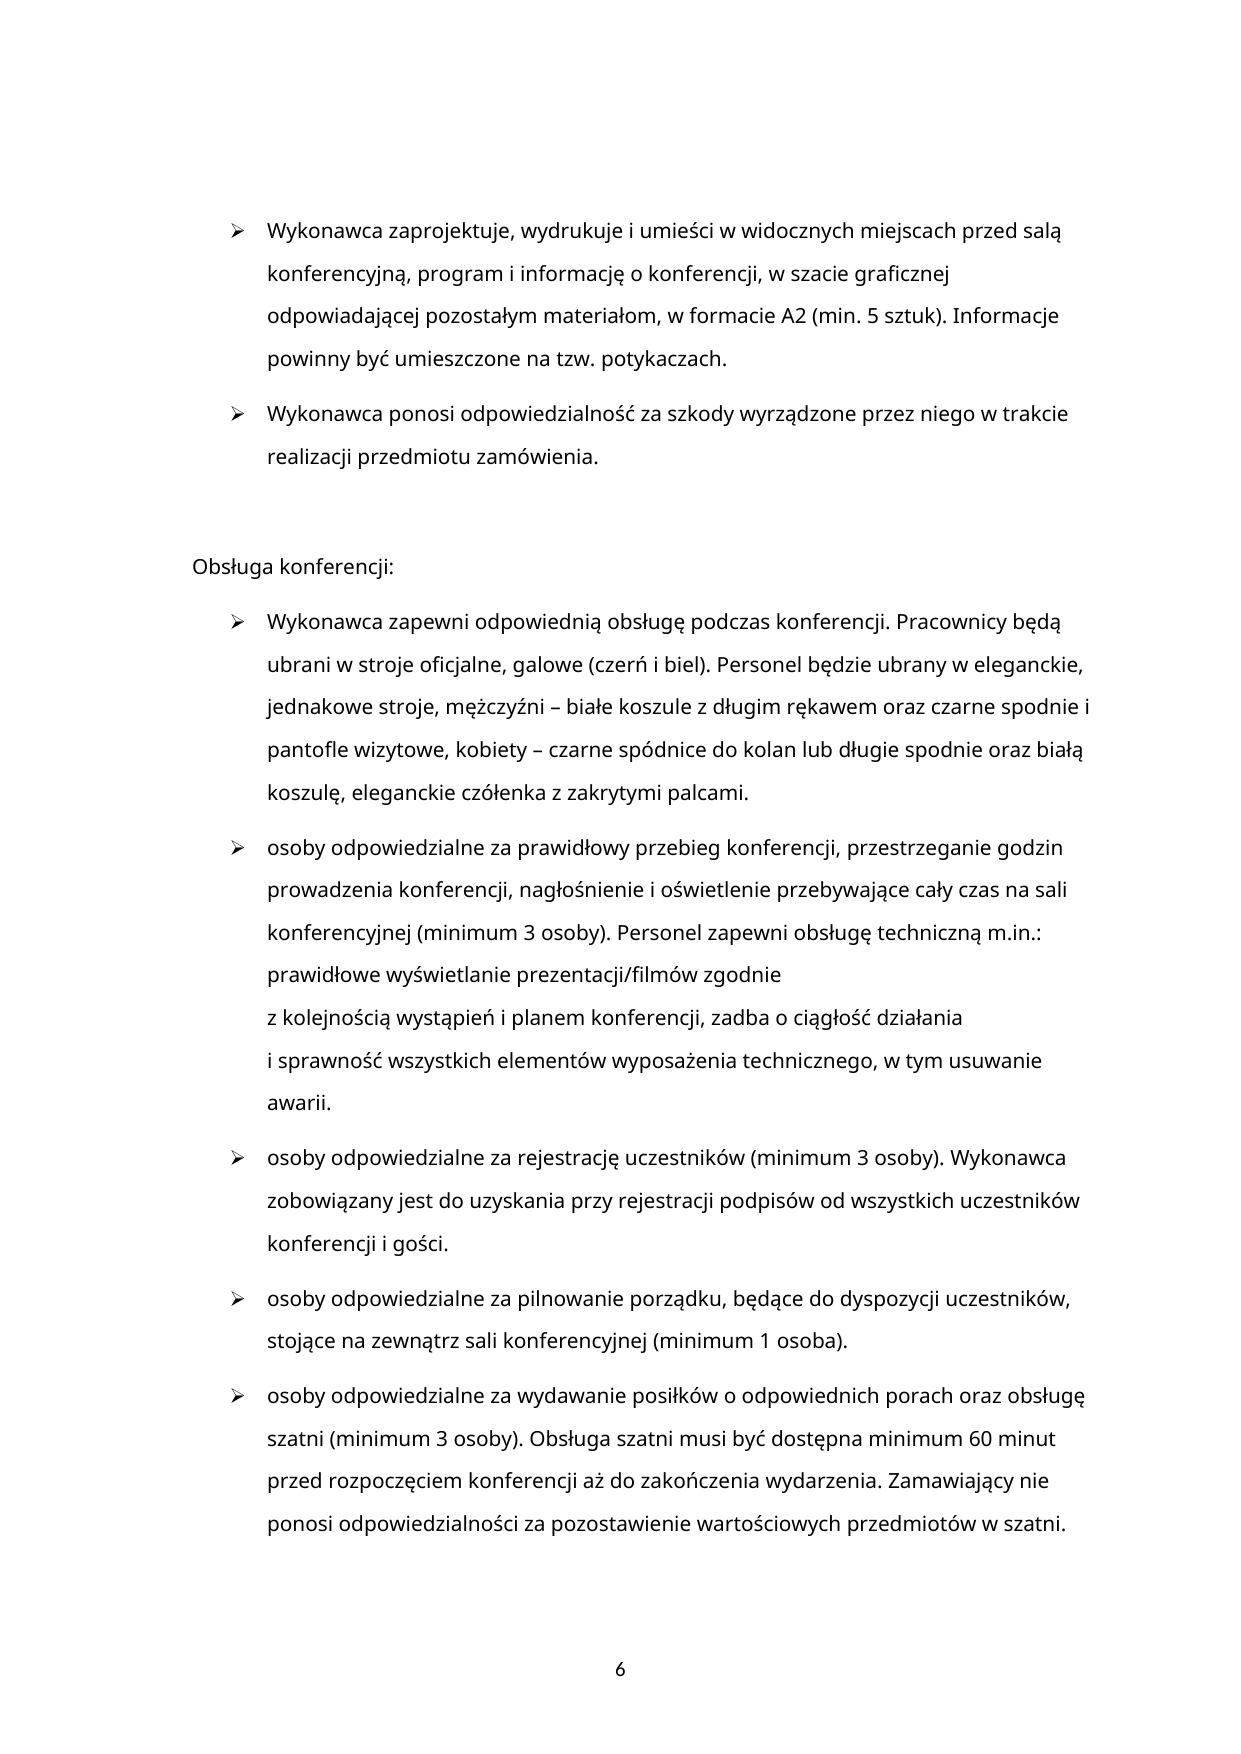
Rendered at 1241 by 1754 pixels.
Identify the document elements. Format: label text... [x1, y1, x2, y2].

list Wykonawca ponosi odpowiedzialność za szkody wyrządzone przez niego w trakcie realizacji przedmiotu zamówienia. [229, 399, 1093, 470]
list osoby odpowiedzialne za prawidłowy przebieg konferencji, przestrzeganie godzin prowadzenia konferencji, nagłośnienie i oświetlenie przebywające cały czas na sali konferencyjnej (minimum 3 osoby). Personel zapewni obsługę techniczną m.in.: prawidłowe wyświetlanie prezentacji/filmów zgodnie z kolejnością wystąpień i planem konferencji, zadba o ciągłość działania i sprawność wszystkich elementów wyposażenia technicznego, w tym usuwanie awarii. [229, 833, 1093, 1117]
list Wykonawca zapewni odpowiednią obsługę podczas konferencji. Pracownicy będą ubrani w stroje oficjalne, galowe (czerń i biel). Personel będzie ubrany w eleganckie, jednakowe stroje, mężczyźni – białe koszule z długim rękawem oraz czarne spodnie i pantofle wizytowe, kobiety – czarne spódnice do kolan lub długie spodnie oraz białą koszulę, eleganckie czółenka z zakrytymi palcami. [229, 607, 1093, 806]
list osoby odpowiedzialne za pilnowanie porządku, będące do dyspozycji uczestników, stojące na zewnątrz sali konferencyjnej (minimum 1 osoba). [229, 1284, 1093, 1355]
list Wykonawca zaprojektuje, wydrukuje i umieści w widocznych miejscach przed salą konferencyjną, program i informację o konferencji, w szacie graficznej odpowiadającej pozostałym materiałom, w formacie A2 (min. 5 sztuk). Informacje powinny być umieszczone na tzw. potykaczach. [229, 216, 1093, 373]
text Obsługa konferencji: [192, 552, 1093, 581]
list osoby odpowiedzialne za rejestrację uczestników (minimum 3 osoby). Wykonawca zobowiązany jest do uzyskania przy rejestracji podpisów od wszystkich uczestników konferencji i gości. [229, 1143, 1093, 1257]
list osoby odpowiedzialne za wydawanie posiłków o odpowiednich porach oraz obsługę szatni (minimum 3 osoby). Obsługa szatni musi być dostępna minimum 60 minut przed rozpoczęciem konferencji aż do zakończenia wydarzenia. Zamawiający nie ponosi odpowiedzialności za pozostawienie wartościowych przedmiotów w szatni. [229, 1381, 1093, 1538]
